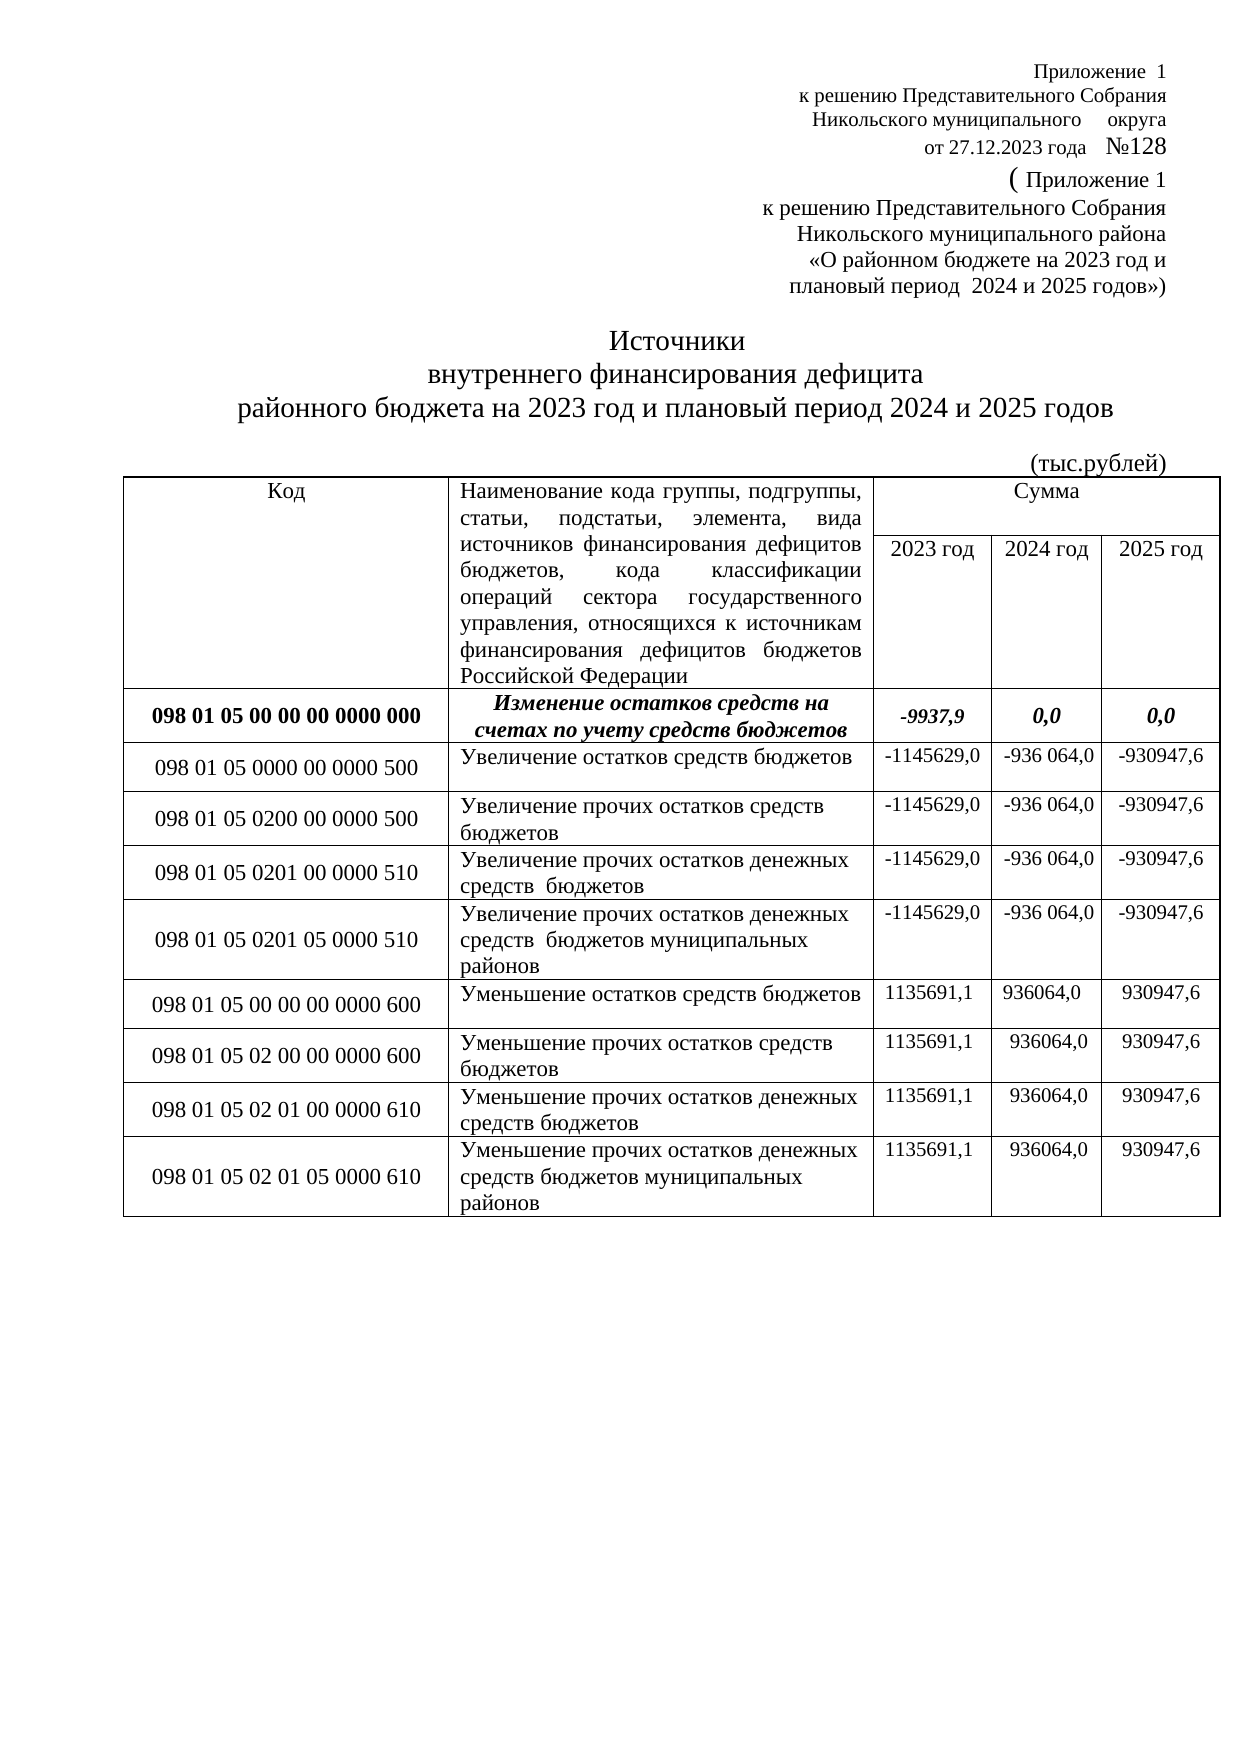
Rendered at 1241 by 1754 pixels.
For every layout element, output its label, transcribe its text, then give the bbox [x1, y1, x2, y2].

text внутреннего финансирования дефицита [177, 357, 1167, 390]
text (тыс.рублей) [177, 448, 1167, 476]
title к решению Представительного Собрания [709, 193, 1167, 220]
table_cell Изменение остатков средств на счетах по учету средств бюджетов [449, 689, 873, 742]
table_cell 930947,6 [1102, 1083, 1219, 1136]
table_cell 098 01 05 02 01 05 0000 610 [124, 1137, 448, 1216]
title «О районном бюджете на 2023 год и плановый период 2024 и 2025 годов») [709, 246, 1167, 299]
table_cell -1145629,0 [874, 846, 991, 899]
table_cell 1135691,1 [874, 1083, 991, 1136]
table_cell 098 01 05 0201 05 0000 510 [124, 900, 448, 979]
table_header Сумма [874, 478, 1219, 534]
table_cell 930947,6 [1102, 980, 1219, 1028]
table_cell 2025 год [1102, 536, 1219, 688]
table_cell 936064,0 [992, 1137, 1101, 1216]
table_cell -1145629,0 [874, 792, 991, 845]
table_cell -930947,6 [1102, 846, 1219, 899]
table_header Наименование кода группы, подгруппы, статьи, подстатьи, элемента, вида источников финансирования дефицитов бюджетов, кода классификации операций сектора государственного управления, относящихся к источникам финансирования дефицитов бюджетов Российской Федерации [449, 478, 873, 688]
table_cell -930947,6 [1102, 792, 1219, 845]
text к решению Представительного Собрания Никольского муниципального округа [177, 83, 1167, 131]
table_cell -9937,9 [874, 689, 991, 742]
table_cell Увеличение прочих остатков денежных средств бюджетов муниципальных районов [449, 900, 873, 979]
table_cell -930947,6 [1102, 743, 1219, 791]
table_cell 1135691,1 [874, 1029, 991, 1082]
table_cell -936 064,0 [992, 792, 1101, 845]
table_cell 098 01 05 0201 00 0000 510 [124, 846, 448, 899]
table_cell 0,0 [992, 689, 1101, 742]
table_cell 1135691,1 [874, 1137, 991, 1216]
table_cell -930947,6 [1102, 900, 1219, 979]
table_cell -936 064,0 [992, 846, 1101, 899]
table_cell -1145629,0 [874, 900, 991, 979]
table_cell Увеличение прочих остатков денежных средств бюджетов [449, 846, 873, 899]
table_cell -936 064,0 [992, 743, 1101, 791]
table_cell Уменьшение прочих остатков денежных средств бюджетов [449, 1083, 873, 1136]
table_cell 936064,0 [992, 1083, 1101, 1136]
table_cell Увеличение остатков средств бюджетов [449, 743, 873, 791]
table_cell 098 01 05 0200 00 0000 500 [124, 792, 448, 845]
table_cell Уменьшение прочих остатков средств бюджетов [449, 1029, 873, 1082]
table_cell Уменьшение остатков средств бюджетов [449, 980, 873, 1028]
table_cell 936064,0 [992, 980, 1101, 1028]
table_cell 0,0 [1102, 689, 1219, 742]
table_cell 098 01 05 02 01 00 0000 610 [124, 1083, 448, 1136]
table_cell 098 01 05 00 00 00 0000 000 [124, 689, 448, 742]
table_cell -1145629,0 [874, 743, 991, 791]
table_cell 2023 год [874, 536, 991, 688]
text ( Приложение 1 [709, 160, 1167, 193]
table_cell 930947,6 [1102, 1029, 1219, 1082]
title Никольского муниципального района [709, 220, 1167, 246]
table_cell 098 01 05 00 00 00 0000 600 [124, 980, 448, 1028]
text Приложение 1 [177, 59, 1167, 83]
text районного бюджета на 2023 год и плановый период 2024 и 2025 годов [177, 390, 1167, 424]
table_cell Увеличение прочих остатков средств бюджетов [449, 792, 873, 845]
table_cell 098 01 05 0000 00 0000 500 [124, 743, 448, 791]
text от 27.12.2023 года №128 [709, 131, 1167, 160]
table_cell 2024 год [992, 536, 1101, 688]
text Источники [177, 323, 1167, 357]
table_cell 936064,0 [992, 1029, 1101, 1082]
table_cell Уменьшение прочих остатков денежных средств бюджетов муниципальных районов [449, 1137, 873, 1216]
table_cell 930947,6 [1102, 1137, 1219, 1216]
table_cell -936 064,0 [992, 900, 1101, 979]
table_cell 098 01 05 02 00 00 0000 600 [124, 1029, 448, 1082]
table_cell 1135691,1 [874, 980, 991, 1028]
table_header Код [124, 478, 448, 688]
